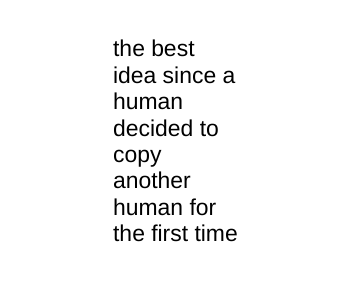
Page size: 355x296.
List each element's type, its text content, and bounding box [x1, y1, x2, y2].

text the best idea since a human decided to copy another human for the first time [113, 35, 242, 246]
